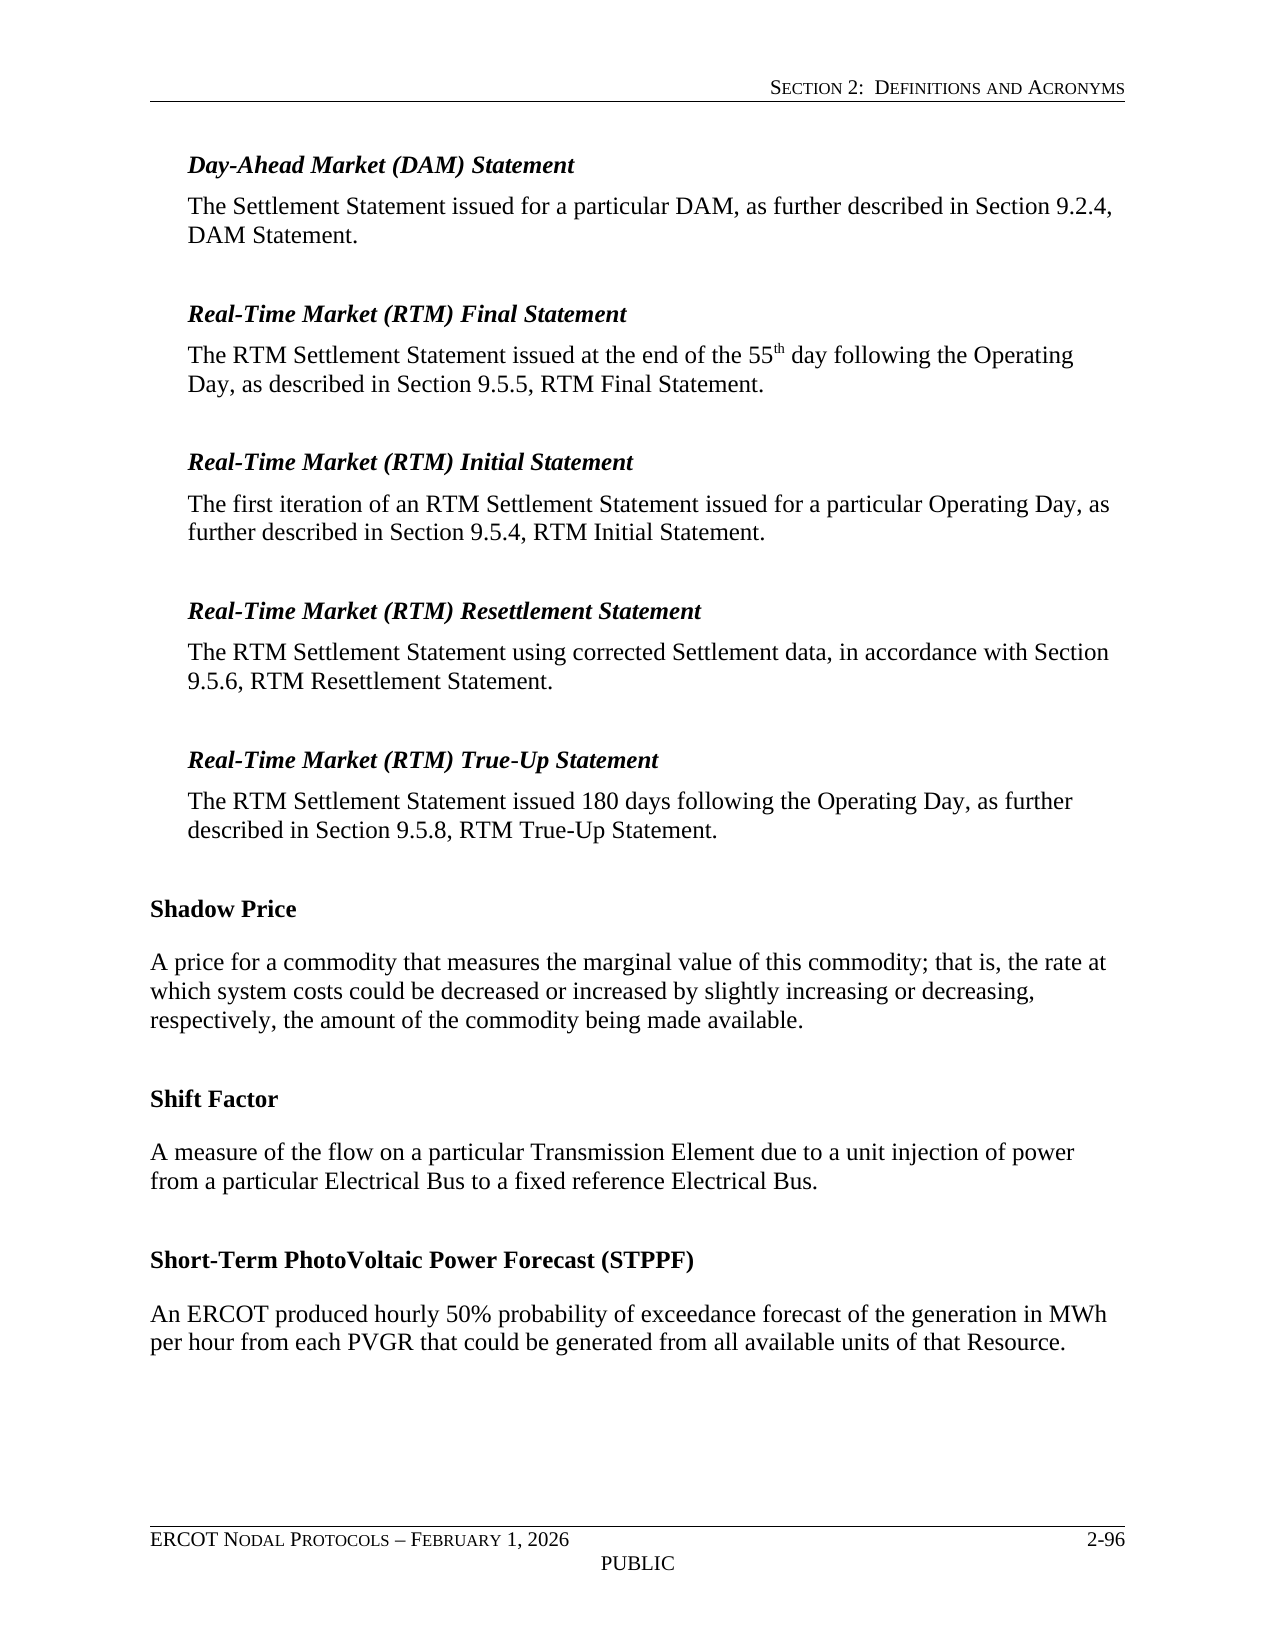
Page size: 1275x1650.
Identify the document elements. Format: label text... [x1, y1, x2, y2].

text An ERCOT produced hourly 50% probability of exceedance forecast of the generation in MWh per hour from each PVGR that could be generated from all available units of that Resource. [150, 1299, 1125, 1356]
text The RTM Settlement Statement issued 180 days following the Operating Day, as further described in Section 9.5.8, RTM True-Up Statement. [187, 786, 1125, 844]
text The first iteration of an RTM Settlement Statement issued for a particular Operating Day, as further described in Section 9.5.4, RTM Initial Statement. [187, 489, 1125, 546]
text Shift Factor [150, 1084, 1125, 1112]
text Real-Time Market (RTM) Final Statement [187, 299, 1125, 327]
text Real-Time Market (RTM) Initial Statement [187, 447, 1125, 476]
text The RTM Settlement Statement issued at the end of the 55th day following the Operating Day, as described in Section 9.5.5, RTM Final Statement. [187, 340, 1125, 397]
text Real-Time Market (RTM) Resettlement Statement [187, 596, 1125, 625]
text Day-Ahead Market (DAM) Statement [187, 150, 1125, 179]
text Real-Time Market (RTM) True-Up Statement [187, 745, 1125, 774]
text A measure of the flow on a particular Transmission Element due to a unit injection of power from a particular Electrical Bus to a fixed reference Electrical Bus. [150, 1137, 1125, 1195]
text A price for a commodity that measures the marginal value of this commodity; that is, the rate at which system costs could be decreased or increased by slightly increasing or decreasing, respectively, the amount of the commodity being made available. [150, 947, 1125, 1034]
text Short-Term PhotoVoltaic Power Forecast (STPPF) [150, 1245, 1125, 1274]
text The RTM Settlement Statement using corrected Settlement data, in accordance with Section 9.5.6, RTM Resettlement Statement. [187, 637, 1125, 695]
text The Settlement Statement issued for a particular DAM, as further described in Section 9.2.4, DAM Statement. [187, 191, 1125, 249]
text Shadow Price [150, 894, 1125, 922]
